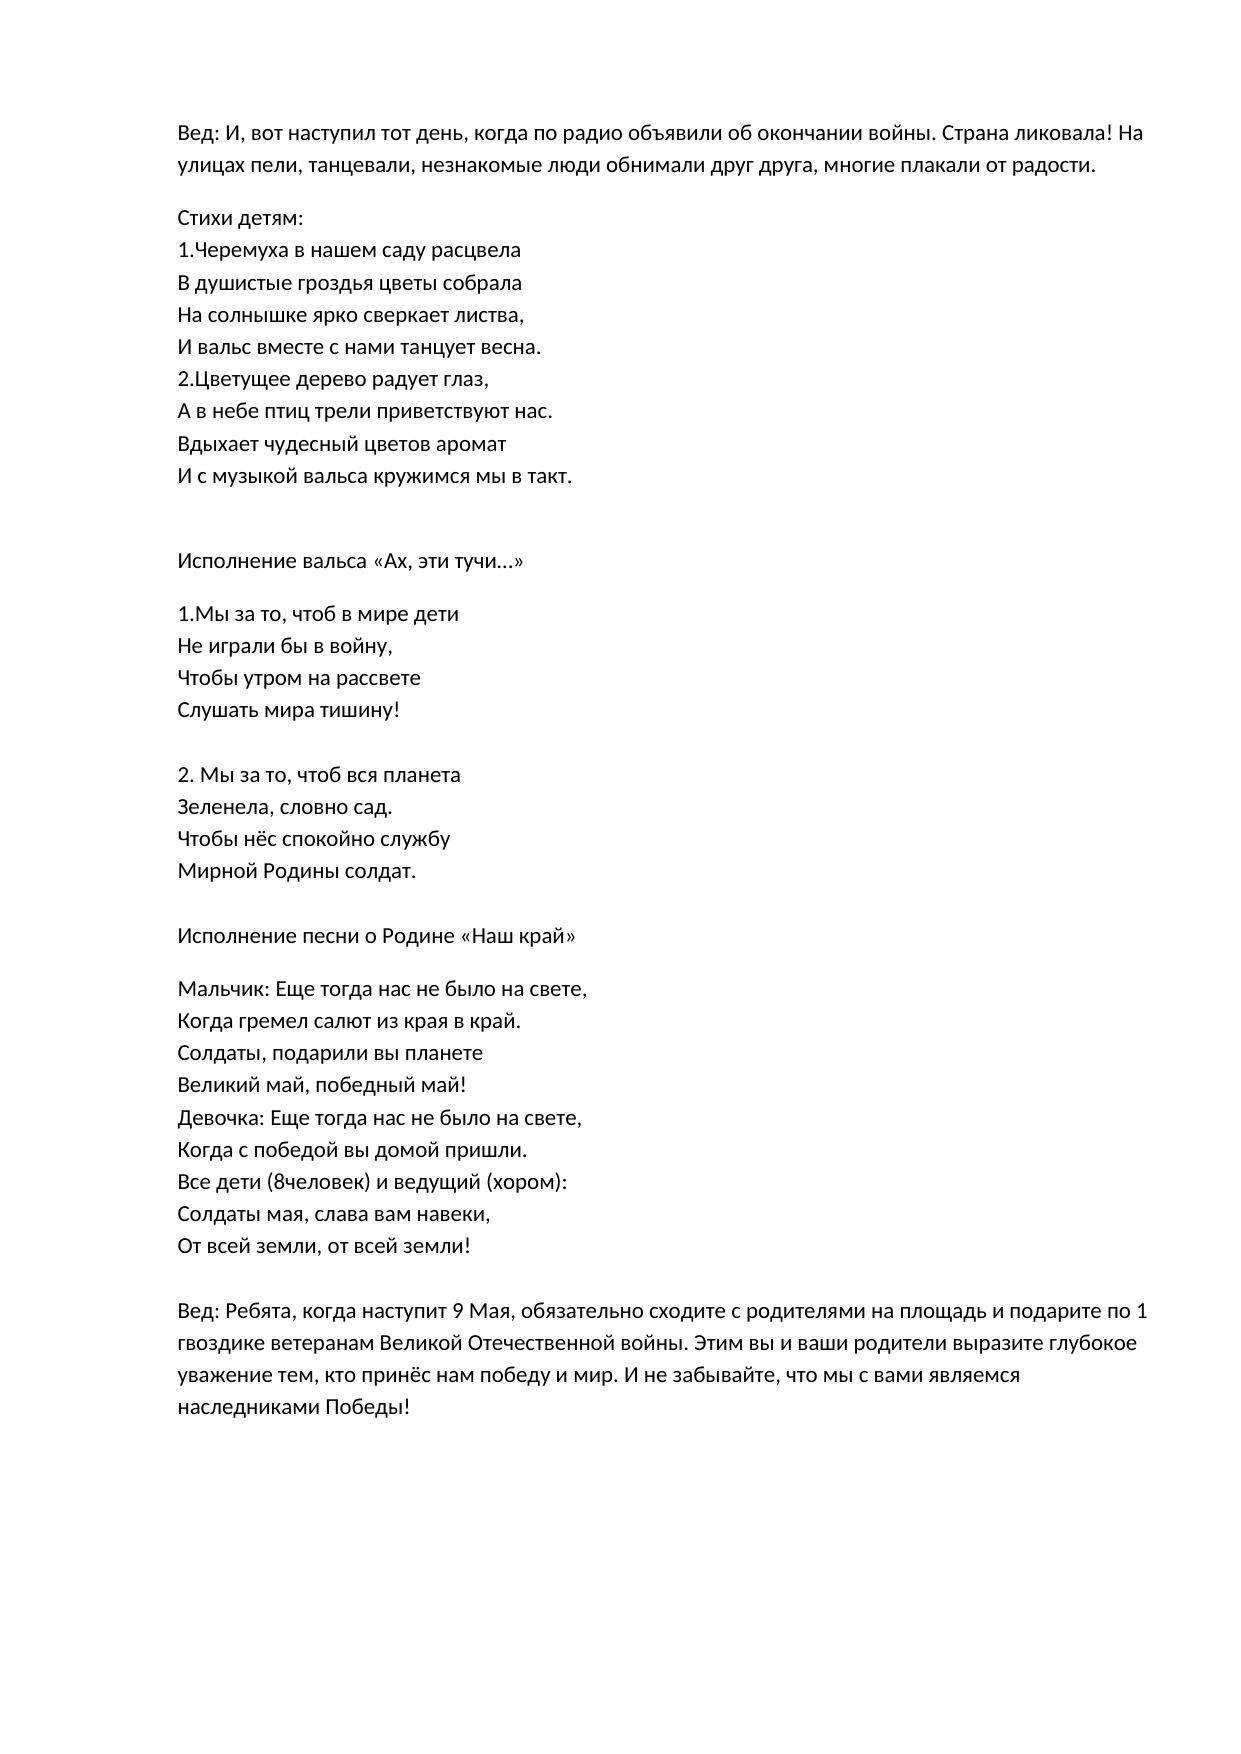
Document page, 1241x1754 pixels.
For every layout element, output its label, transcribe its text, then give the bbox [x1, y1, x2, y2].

text Солдаты, подарили вы планете [177, 1038, 1152, 1066]
text Вед: Ребята, когда наступит 9 Мая, обязательно сходите с родителями на площадь и подарите по 1 гвоздике ветеранам Великой Отечественной войны. Этим вы и ваши родители выразите глубокое уважение тем, кто принёс нам победу и мир. И не забывайте, что мы с вами являемся наследниками Победы! [177, 1296, 1152, 1420]
text Солдаты мая, слава вам навеки, [177, 1199, 1152, 1227]
text Стихи детям: [177, 203, 1152, 231]
text Чтобы нёс спокойно службу [177, 824, 1152, 852]
text Не играли бы в войну, [177, 631, 1152, 659]
text Девочка: Еще тогда нас не было на свете, [177, 1103, 1152, 1131]
text Когда с победой вы домой пришли. [177, 1135, 1152, 1163]
text Исполнение вальса «Ах, эти тучи…» [177, 546, 1152, 574]
text В душистые гроздья цветы собрала [177, 268, 1152, 296]
text Вдыхает чудесный цветов аромат [177, 429, 1152, 457]
text 1.Мы за то, чтоб в мире дети [177, 599, 1152, 627]
text От всей земли, от всей земли! [177, 1231, 1152, 1259]
text И с музыкой вальса кружимся мы в такт. [177, 461, 1152, 489]
text Исполнение песни о Родине «Наш край» [177, 921, 1152, 949]
text Зеленела, словно сад. [177, 792, 1152, 820]
text Мальчик: Еще тогда нас не было на свете, [177, 974, 1152, 1002]
text Великий май, победный май! [177, 1071, 1152, 1098]
text 2. Мы за то, чтоб вся планета [177, 760, 1152, 788]
text На солнышке ярко сверкает листва, [177, 300, 1152, 328]
text Чтобы утром на рассвете [177, 663, 1152, 691]
text 1.Черемуха в нашем саду расцвела [177, 236, 1152, 263]
text 2.Цветущее дерево радует глаз, [177, 364, 1152, 392]
text И вальс вместе с нами танцует весна. [177, 332, 1152, 360]
text Все дети (8человек) и ведущий (хором): [177, 1167, 1152, 1195]
text Когда гремел салют из края в край. [177, 1006, 1152, 1034]
text А в небе птиц трели приветствуют нас. [177, 396, 1152, 424]
text Вед: И, вот наступил тот день, когда по радио объявили об окончании войны. Страна ликовала! На улицах пели, танцевали, незнакомые люди обнимали друг друга, многие плакали от радости. [177, 118, 1152, 178]
text Слушать мира тишину! [177, 696, 1152, 724]
text Мирной Родины солдат. [177, 857, 1152, 884]
